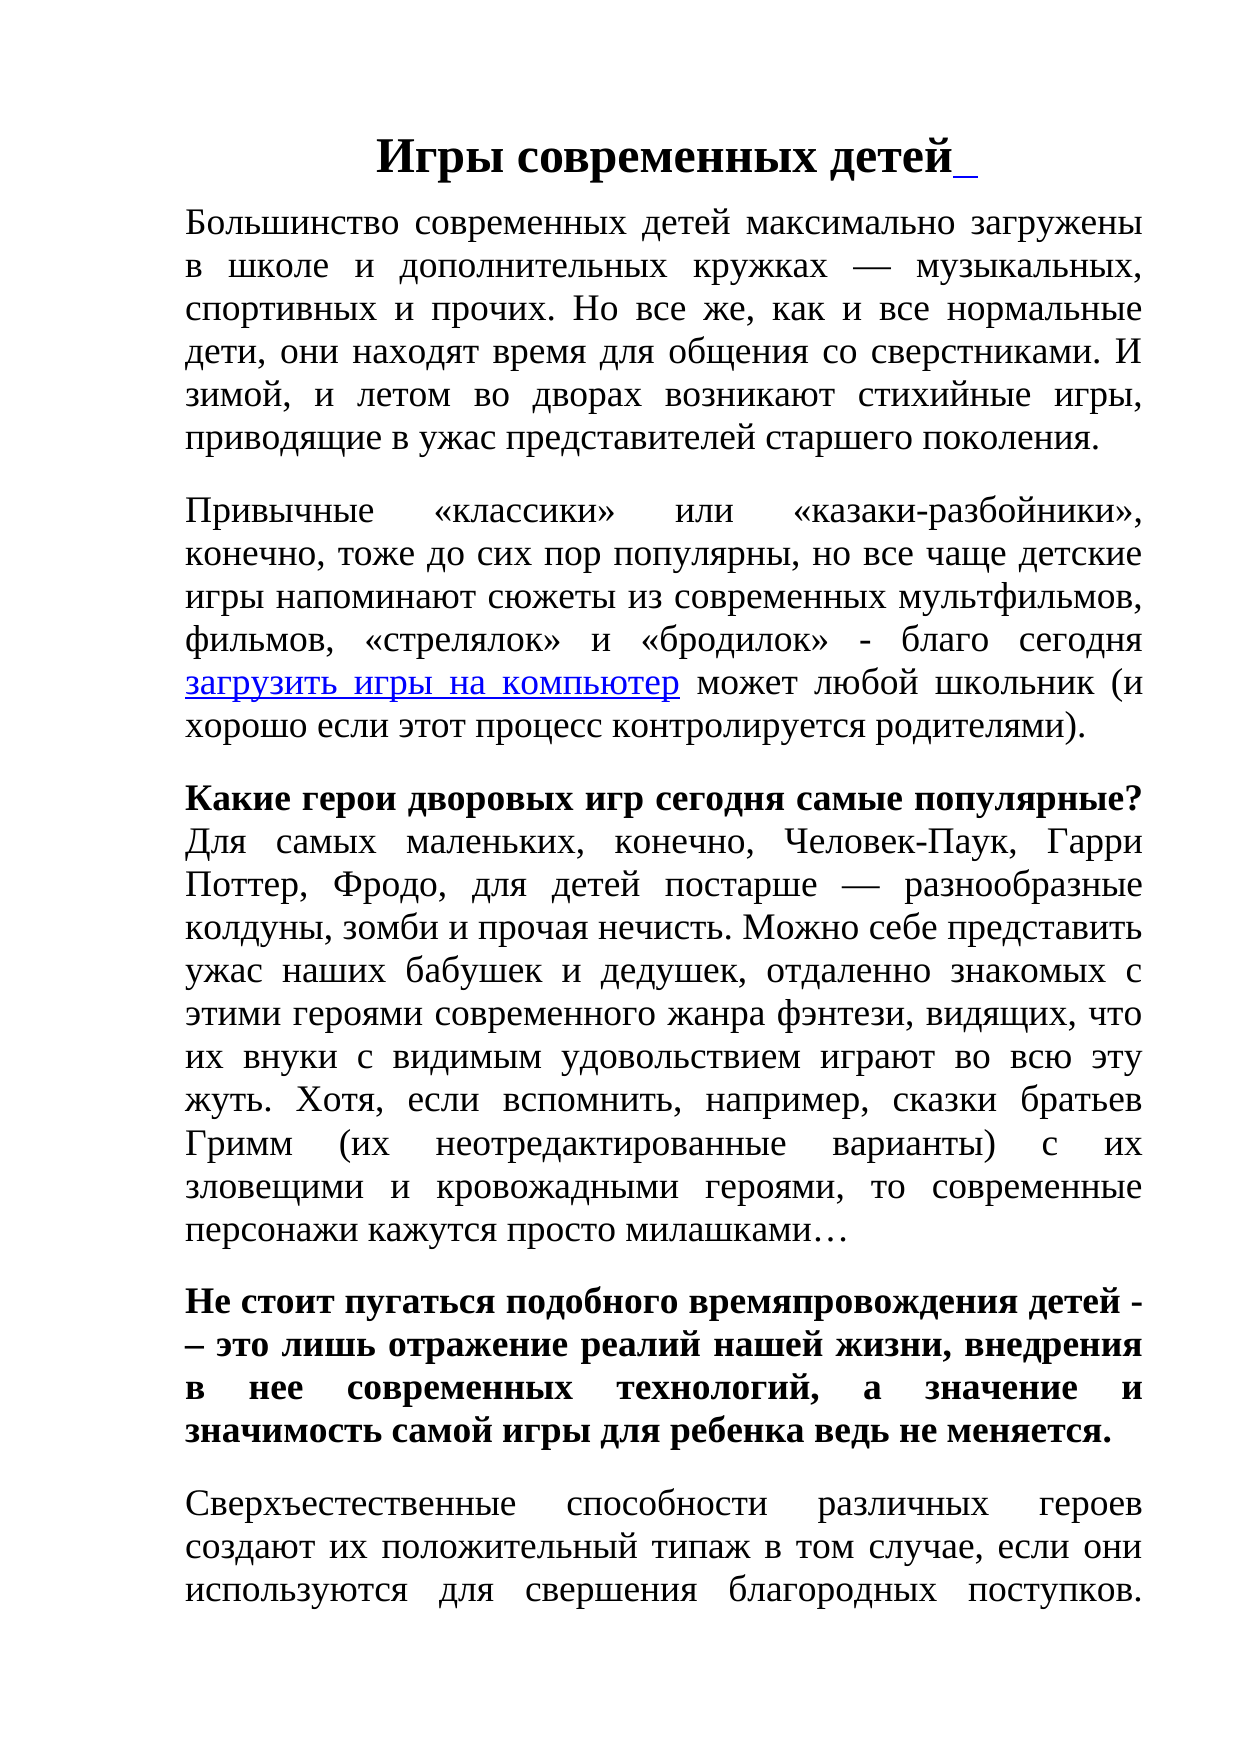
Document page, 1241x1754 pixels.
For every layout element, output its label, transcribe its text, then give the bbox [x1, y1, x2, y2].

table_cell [177, 191, 1152, 1617]
table_header Игры современных детей [177, 118, 1152, 191]
